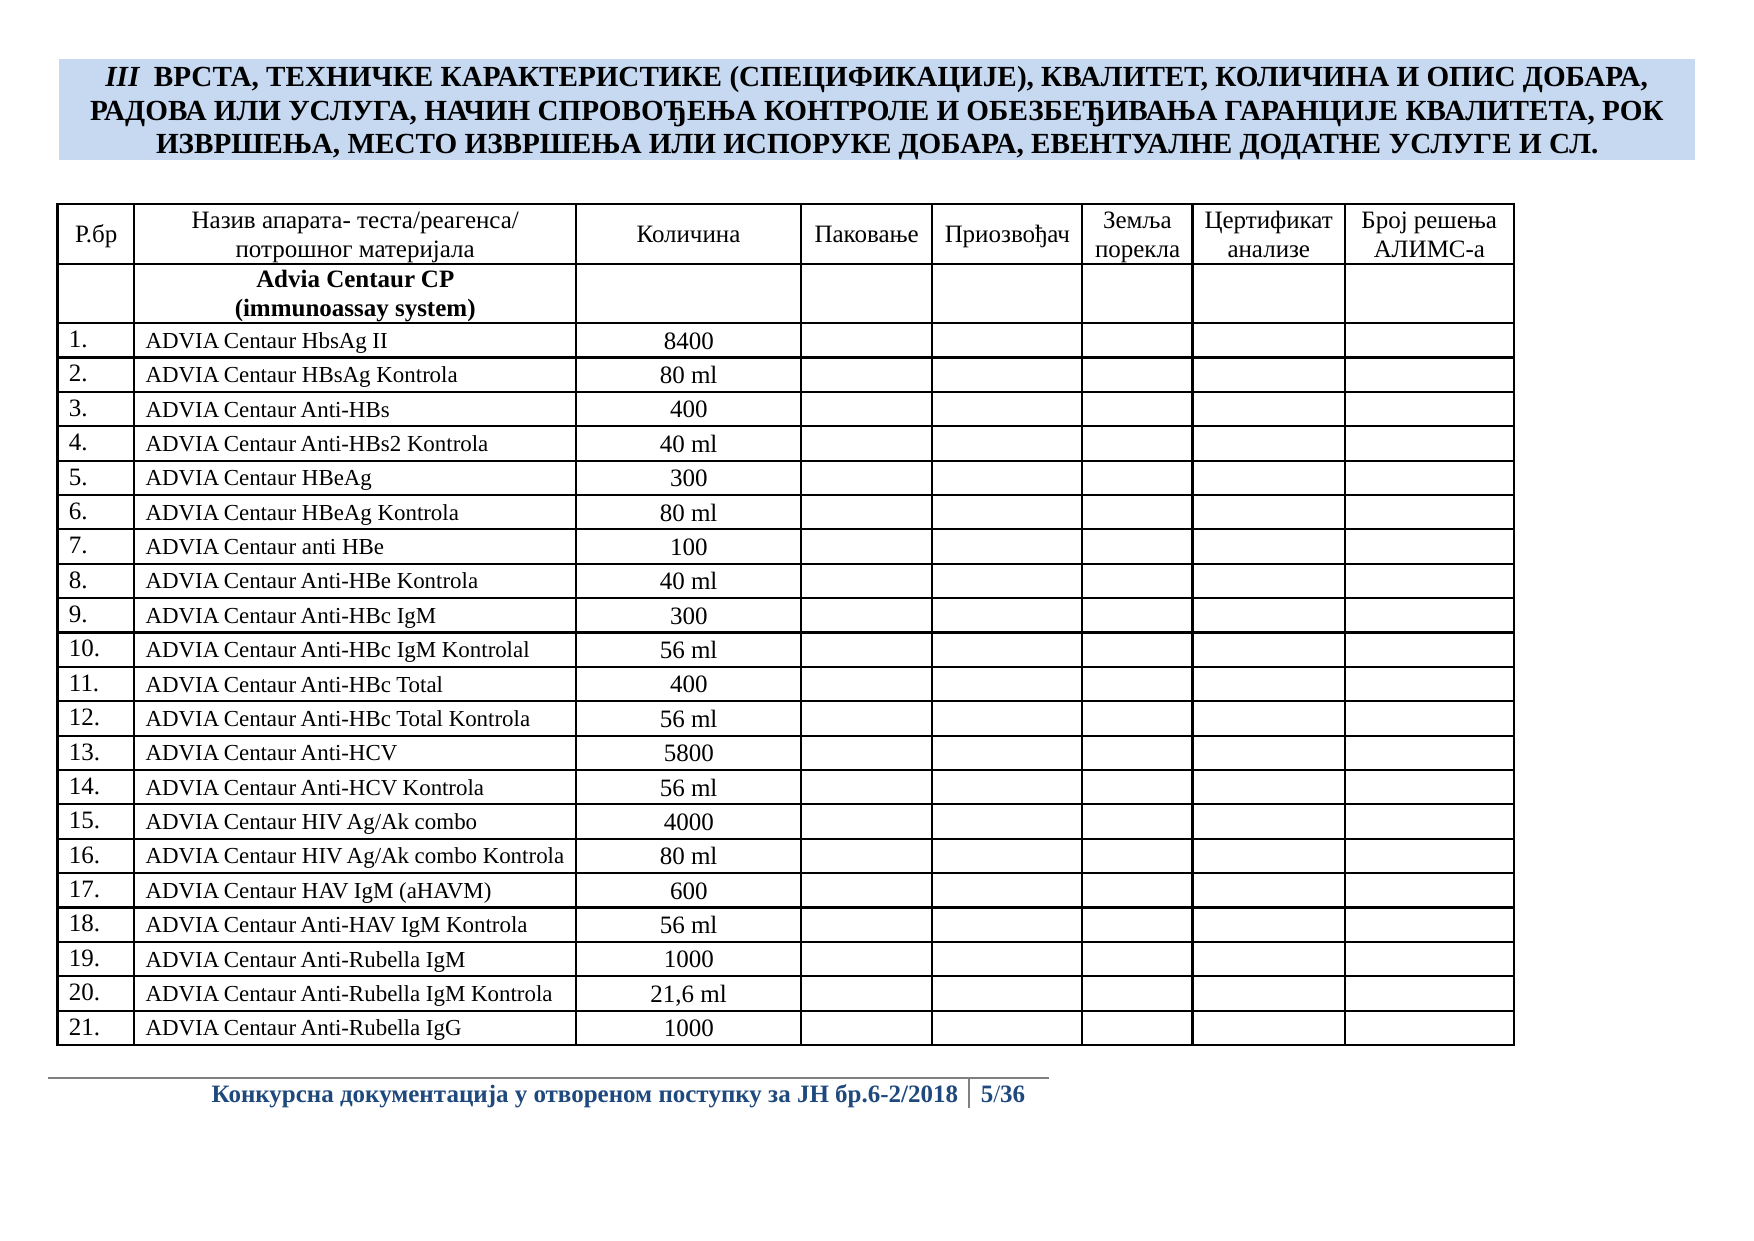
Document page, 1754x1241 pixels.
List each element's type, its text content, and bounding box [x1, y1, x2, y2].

table_cell [1346, 565, 1513, 597]
table_cell [933, 496, 1081, 528]
table_cell ADVIA Centaur Anti-Rubella IgM [135, 943, 575, 975]
table_cell [802, 771, 931, 803]
table_cell [802, 393, 931, 425]
table_cell [802, 977, 931, 1009]
table_cell 400 [577, 668, 800, 700]
table_cell [933, 909, 1081, 941]
table_cell [1346, 909, 1513, 941]
table_cell ADVIA Centaur Anti-HCV Kontrola [135, 771, 575, 803]
table_cell [933, 805, 1081, 838]
table_cell 80 ml [577, 496, 800, 528]
table_cell [1194, 265, 1344, 322]
table_cell [1194, 393, 1344, 425]
table_cell [933, 462, 1081, 494]
table_cell [59, 427, 133, 459]
table_cell [59, 977, 133, 1009]
table_cell ADVIA Centaur Anti-HBc IgM [135, 599, 575, 631]
table_cell ADVIA Centaur HbsAg II [135, 324, 575, 356]
table_header Количина [577, 205, 800, 262]
text III ВРСТА, ТЕХНИЧКЕ КАРАКТЕРИСТИКЕ (СПЕЦИФИКАЦИЈЕ), КВАЛИТЕТ, КОЛИЧИНА И ОПИС ДОБАРА, РАДОВА ИЛИ УСЛУГА, НАЧИН СПРОВОЂЕЊА КОНТРОЛЕ И ОБЕЗБЕЂИВАЊА ГАРАНЦИЈЕ КВАЛИТЕТА, РОК ИЗВРШЕЊА, МЕСТО ИЗВРШЕЊА ИЛИ ИСПОРУКЕ ДОБАРА, ЕВЕНТУАЛНЕ ДОДАТНЕ УСЛУГЕ И СЛ. [59, 59, 1695, 160]
table_cell [1083, 359, 1191, 391]
table_cell [802, 943, 931, 975]
table_cell [1346, 462, 1513, 494]
table_cell 4000 [577, 805, 800, 838]
table_cell [933, 427, 1081, 459]
table_cell [933, 634, 1081, 666]
table_cell 56 ml [577, 702, 800, 734]
table_cell [59, 840, 133, 872]
table_cell 100 [577, 530, 800, 563]
table_cell Advia Centaur CP (immunoassay system) [135, 265, 575, 322]
table_cell [1083, 943, 1191, 975]
table_cell 40 ml [577, 427, 800, 459]
table_cell 56 ml [577, 909, 800, 941]
table_cell [1194, 977, 1344, 1009]
table_cell [1083, 1012, 1191, 1044]
table_cell 400 [577, 393, 800, 425]
table_cell [802, 265, 931, 322]
table_cell 56 ml [577, 634, 800, 666]
table_cell [1346, 805, 1513, 838]
table_cell [1083, 462, 1191, 494]
table_cell [802, 668, 931, 700]
table_cell 300 [577, 599, 800, 631]
table_cell [59, 771, 133, 803]
table_cell ADVIA Centaur HBsAg Kontrola [135, 359, 575, 391]
table_cell [802, 530, 931, 563]
table_cell [933, 324, 1081, 356]
table_cell [1194, 874, 1344, 906]
table_cell [1194, 462, 1344, 494]
table_header Цертификат анализе [1194, 205, 1344, 262]
table_cell ADVIA Centaur Anti-HCV [135, 737, 575, 769]
table_cell [802, 565, 931, 597]
table_cell ADVIA Centaur HIV Ag/Ak combo [135, 805, 575, 838]
table_cell ADVIA Centaur HAV IgM (aHAVM) [135, 874, 575, 906]
table_cell [1083, 977, 1191, 1009]
table_cell ADVIA Centaur Anti-Rubella IgM Kontrola [135, 977, 575, 1009]
table_cell [59, 737, 133, 769]
table_cell [802, 496, 931, 528]
table_cell [1194, 805, 1344, 838]
table_cell ADVIA Centaur Anti-HBc Total Kontrola [135, 702, 575, 734]
table_cell [933, 840, 1081, 872]
table_header Назив апарата- теста/реагенса/ потрошног материјала [135, 205, 575, 262]
table_header Број решења АЛИМС-а [1346, 205, 1513, 262]
table_cell ADVIA Centaur HIV Ag/Ak combo Kontrola [135, 840, 575, 872]
table_cell [59, 530, 133, 563]
table_cell [1346, 496, 1513, 528]
table_cell [1194, 359, 1344, 391]
table_cell [933, 265, 1081, 322]
table_cell [1194, 771, 1344, 803]
table_cell 8400 [577, 324, 800, 356]
table_cell 80 ml [577, 840, 800, 872]
table_cell 80 ml [577, 359, 800, 391]
table_cell [1194, 737, 1344, 769]
table_cell 1000 [577, 1012, 800, 1044]
table_cell [933, 702, 1081, 734]
table_cell [59, 462, 133, 494]
table_cell [933, 771, 1081, 803]
table_cell [802, 1012, 931, 1044]
table_cell [1346, 977, 1513, 1009]
table_cell [1083, 702, 1191, 734]
table_header Р.бр [59, 205, 133, 262]
table_cell [802, 462, 931, 494]
table_cell [1346, 530, 1513, 563]
table_cell 5800 [577, 737, 800, 769]
table_cell [1083, 393, 1191, 425]
table_cell [59, 668, 133, 700]
table_cell [933, 977, 1081, 1009]
table_cell [1346, 634, 1513, 666]
table_cell [1346, 265, 1513, 322]
table_cell [1083, 737, 1191, 769]
table_cell ADVIA Centaur Anti-HBe Kontrola [135, 565, 575, 597]
table_cell ADVIA Centaur Anti-HBc Total [135, 668, 575, 700]
table_cell [1194, 634, 1344, 666]
table_cell [59, 393, 133, 425]
table_cell [802, 874, 931, 906]
table_cell [1346, 943, 1513, 975]
table_cell [1083, 599, 1191, 631]
table_cell [59, 1012, 133, 1044]
table_cell [59, 874, 133, 906]
table_cell [933, 393, 1081, 425]
table_cell [802, 805, 931, 838]
table_cell [59, 943, 133, 975]
table_cell [802, 634, 931, 666]
table_cell [1346, 874, 1513, 906]
table_cell [933, 565, 1081, 597]
table_cell [1194, 427, 1344, 459]
table_cell [1194, 565, 1344, 597]
table_cell [59, 909, 133, 941]
table_cell [1346, 771, 1513, 803]
table_cell 56 ml [577, 771, 800, 803]
table_cell [1083, 265, 1191, 322]
table_cell ADVIA Centaur Anti-Rubella IgG [135, 1012, 575, 1044]
table_cell [59, 599, 133, 631]
table_cell [1346, 702, 1513, 734]
table_cell ADVIA Centaur Anti-HBc IgM Kontrolal [135, 634, 575, 666]
table_cell [59, 702, 133, 734]
table_cell [59, 496, 133, 528]
table_cell [1346, 1012, 1513, 1044]
table_header Паковање [802, 205, 931, 262]
table_cell 300 [577, 462, 800, 494]
table_cell [1194, 668, 1344, 700]
table_cell [59, 359, 133, 391]
table_cell [1346, 737, 1513, 769]
table_header Приозвођач [933, 205, 1081, 262]
table_cell [802, 702, 931, 734]
table_cell ADVIA Centaur HBeAg [135, 462, 575, 494]
table_cell [802, 840, 931, 872]
table_cell [59, 265, 133, 322]
table_cell [59, 634, 133, 666]
table_cell ADVIA Centaur anti HBe [135, 530, 575, 563]
table_cell [1083, 668, 1191, 700]
table_cell [1083, 324, 1191, 356]
table_cell [933, 874, 1081, 906]
table_cell [802, 909, 931, 941]
table_cell [933, 737, 1081, 769]
table_cell 40 ml [577, 565, 800, 597]
table_cell ADVIA Centaur HBeAg Kontrola [135, 496, 575, 528]
table_cell [1194, 840, 1344, 872]
table_cell [1346, 668, 1513, 700]
table_cell [1346, 840, 1513, 872]
table_cell [1194, 943, 1344, 975]
table_cell 1000 [577, 943, 800, 975]
table_cell [1083, 909, 1191, 941]
table_cell ADVIA Centaur Anti-HBs [135, 393, 575, 425]
table_cell [1346, 393, 1513, 425]
table_cell ADVIA Centaur Anti-HBs2 Kontrola [135, 427, 575, 459]
table_cell [1083, 565, 1191, 597]
table_cell [1083, 634, 1191, 666]
table_cell [933, 668, 1081, 700]
table_cell [1083, 771, 1191, 803]
table_cell [1194, 496, 1344, 528]
table_cell [1083, 496, 1191, 528]
table_cell [1346, 324, 1513, 356]
table_cell [59, 805, 133, 838]
table_cell [1194, 702, 1344, 734]
table_cell [1083, 805, 1191, 838]
table_cell [802, 599, 931, 631]
table_cell [577, 265, 800, 322]
table_cell [1346, 599, 1513, 631]
table_cell [802, 359, 931, 391]
table_cell [1346, 359, 1513, 391]
table_header Земља порекла [1083, 205, 1191, 262]
table_cell 600 [577, 874, 800, 906]
table_cell [1083, 840, 1191, 872]
table_cell [933, 1012, 1081, 1044]
table_cell [933, 943, 1081, 975]
table_cell [1194, 599, 1344, 631]
table_cell [802, 427, 931, 459]
table_cell ADVIA Centaur Anti-HAV IgM Kontrola [135, 909, 575, 941]
table_cell [59, 565, 133, 597]
table_cell [802, 737, 931, 769]
table_cell [1083, 427, 1191, 459]
table_cell [59, 324, 133, 356]
table_cell [802, 324, 931, 356]
table_cell [933, 599, 1081, 631]
table_cell [1194, 530, 1344, 563]
table_cell [1083, 874, 1191, 906]
table_cell [1346, 427, 1513, 459]
table_cell [1194, 1012, 1344, 1044]
table_cell [933, 359, 1081, 391]
table_cell [933, 530, 1081, 563]
table_cell [1083, 530, 1191, 563]
table_cell [1194, 324, 1344, 356]
table_cell 21,6 ml [577, 977, 800, 1009]
table_cell [1194, 909, 1344, 941]
